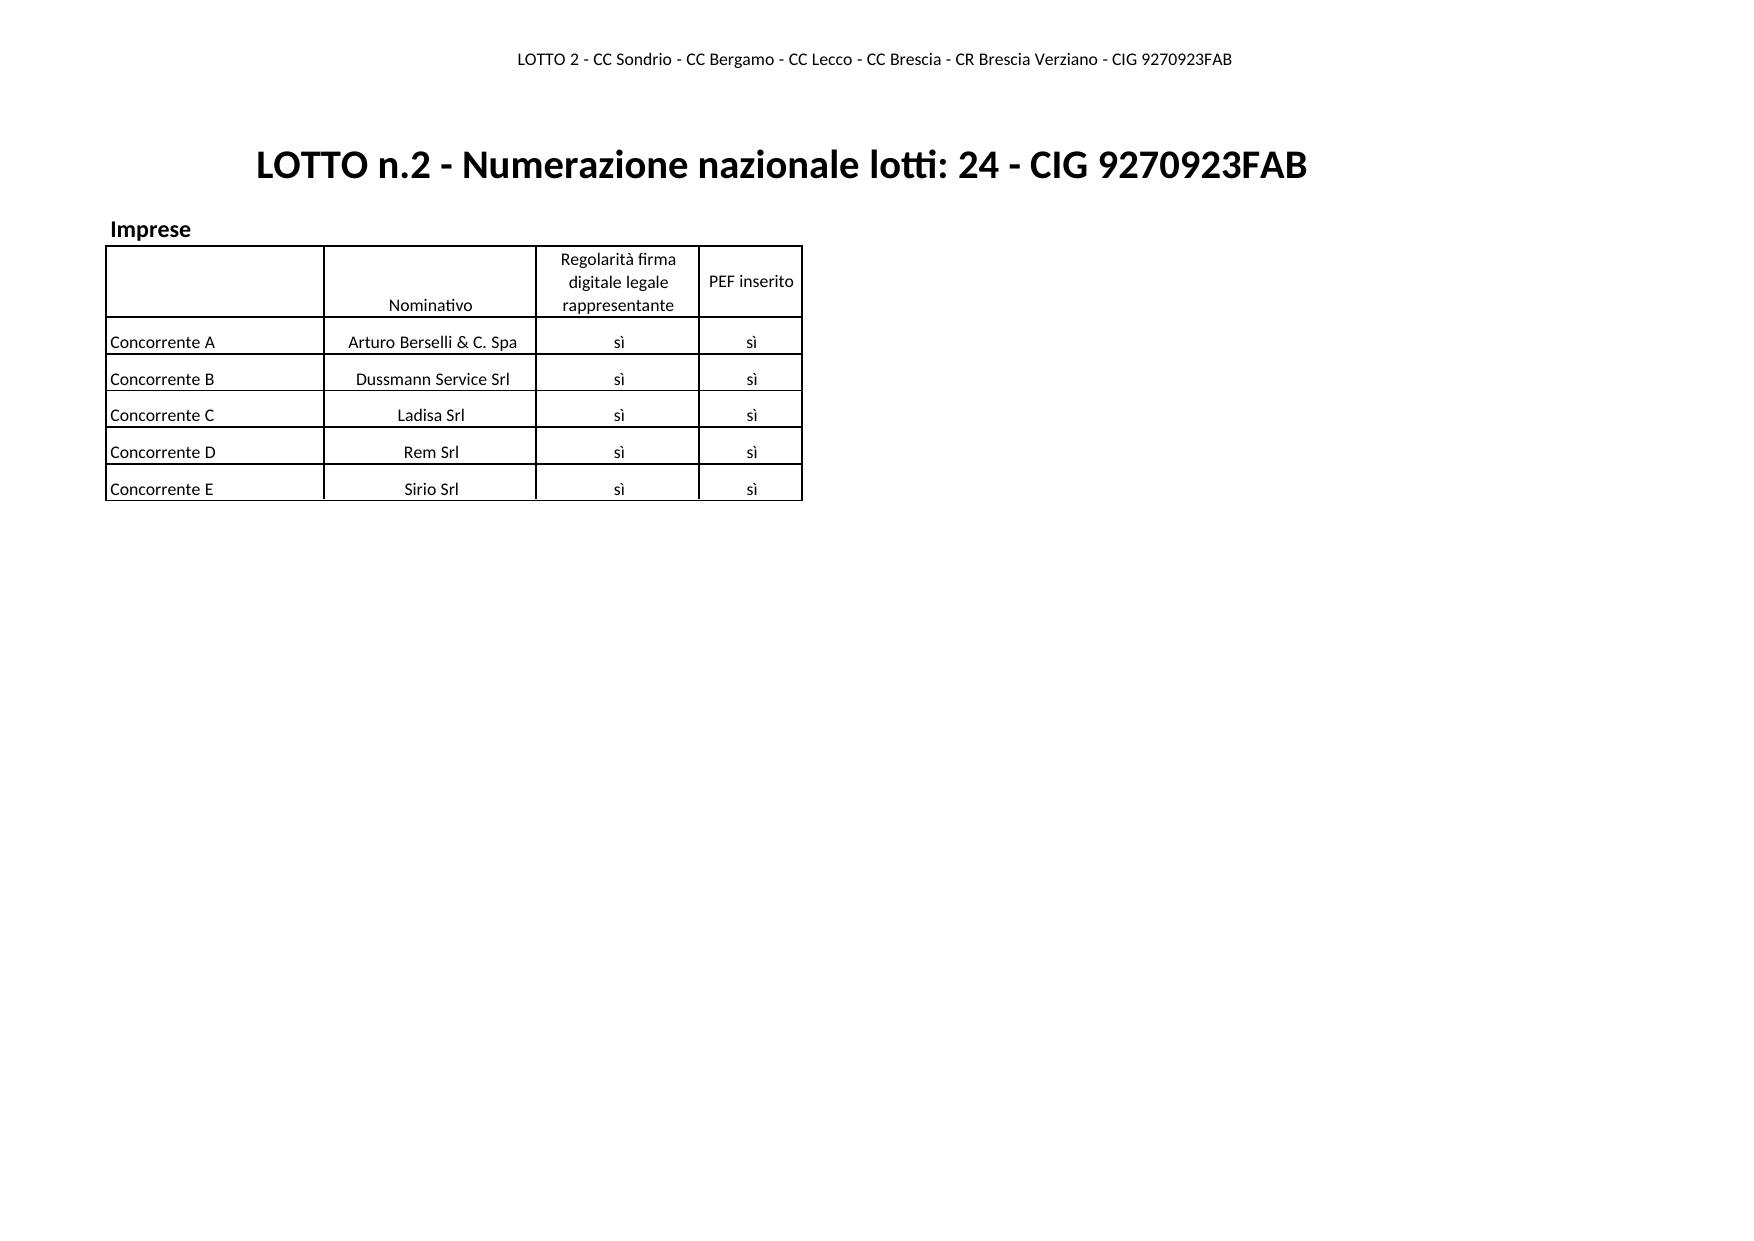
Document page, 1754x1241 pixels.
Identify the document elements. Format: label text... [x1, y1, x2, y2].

text Imprese [110, 214, 1656, 244]
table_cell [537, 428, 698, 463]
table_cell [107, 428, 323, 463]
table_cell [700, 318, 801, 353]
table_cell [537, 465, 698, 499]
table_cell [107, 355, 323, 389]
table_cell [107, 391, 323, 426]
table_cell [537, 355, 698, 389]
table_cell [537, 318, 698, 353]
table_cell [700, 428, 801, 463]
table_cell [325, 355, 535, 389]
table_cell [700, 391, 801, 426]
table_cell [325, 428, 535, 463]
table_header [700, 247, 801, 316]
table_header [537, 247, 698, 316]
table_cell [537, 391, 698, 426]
text LOTTO n.2 - Numerazione nazionale lotti: 24 - CIG 9270923FAB [256, 139, 1656, 188]
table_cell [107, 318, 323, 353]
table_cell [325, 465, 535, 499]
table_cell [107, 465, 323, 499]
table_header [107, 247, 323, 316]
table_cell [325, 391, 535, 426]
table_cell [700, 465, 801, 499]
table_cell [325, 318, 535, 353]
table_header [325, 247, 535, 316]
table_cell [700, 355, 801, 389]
